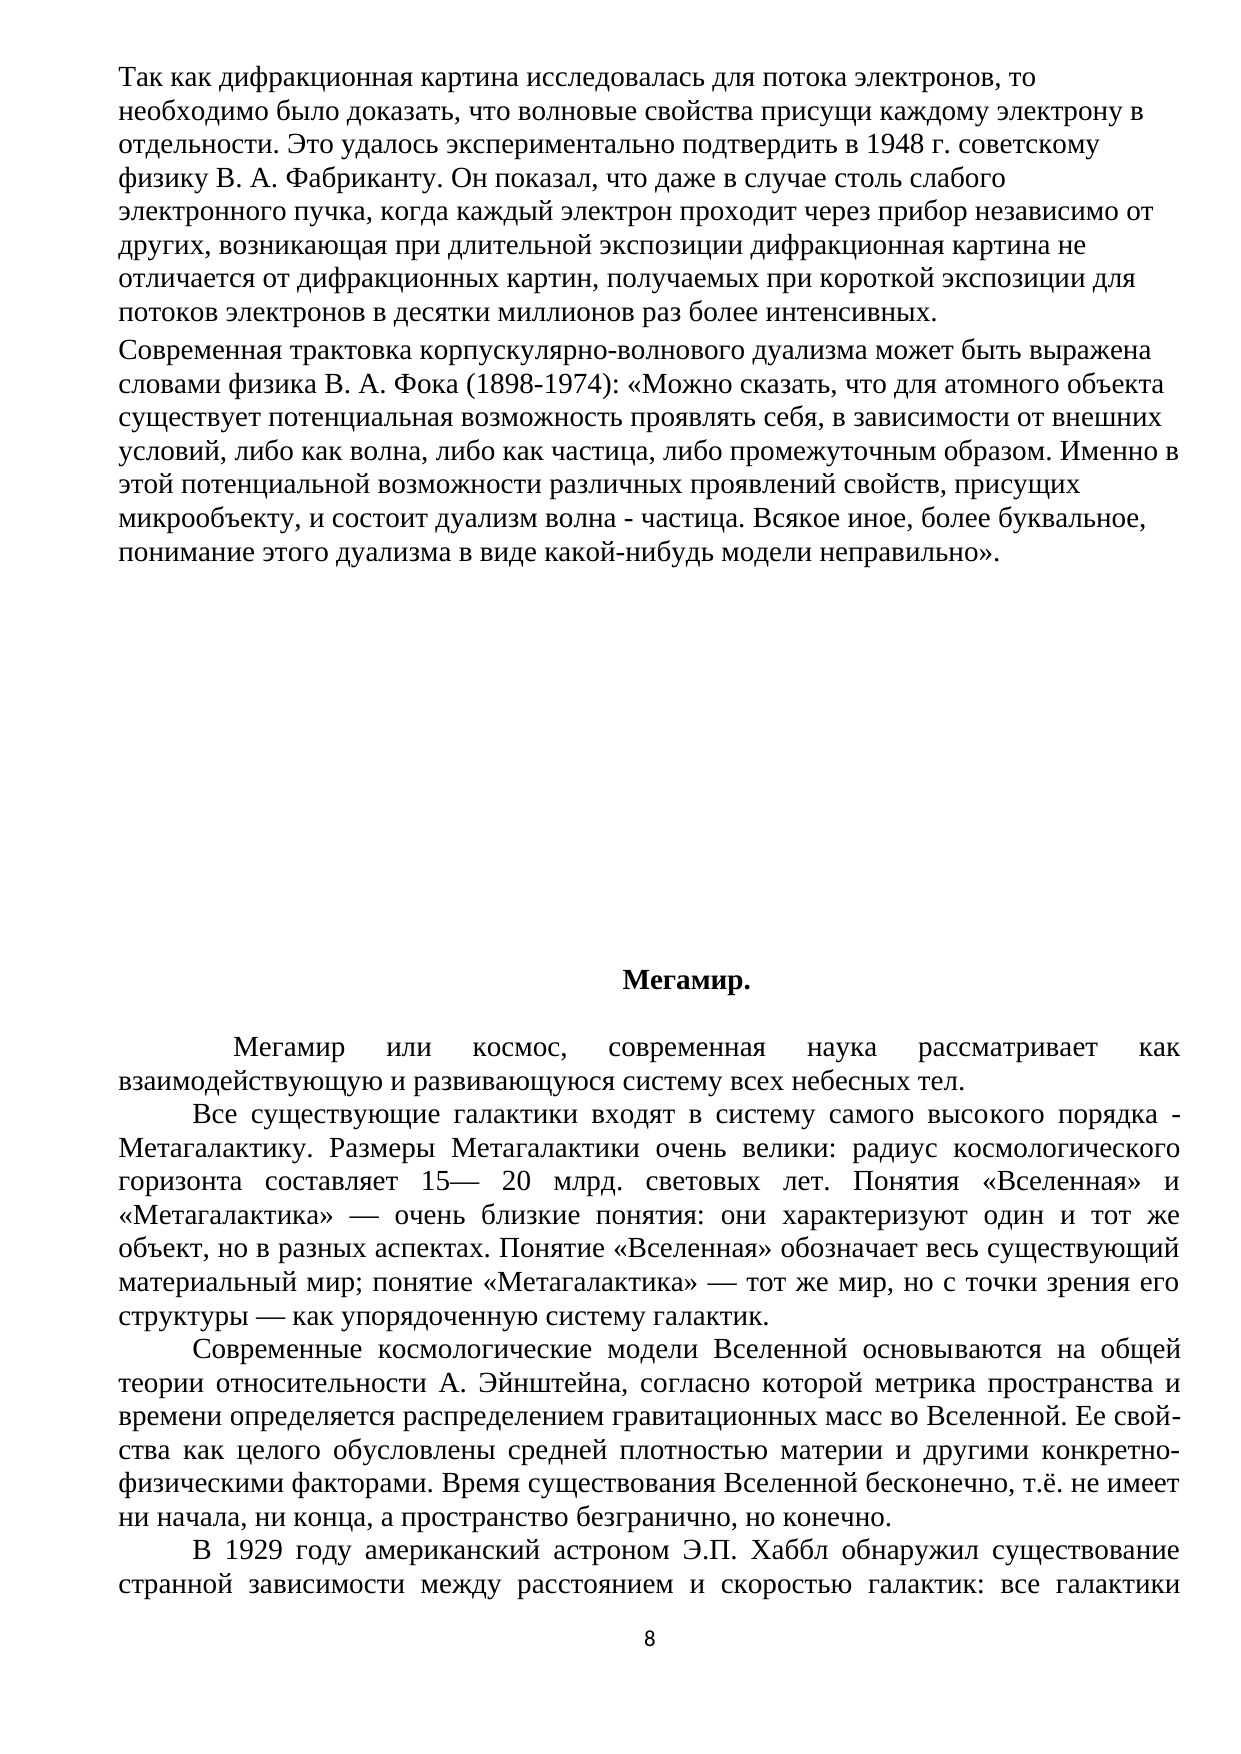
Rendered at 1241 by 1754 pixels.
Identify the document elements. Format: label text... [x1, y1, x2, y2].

text Мегамир. [118, 962, 1181, 996]
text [118, 1532, 1181, 1599]
text Современная трактовка корпускулярно-волнового дуализма может быть выражена словами физика В. А. Фока (1898-1974): «Можно сказать, что для атомного объекта существует потенциальная возможность проявлять себя, в зависимости от внешних условий, либо как волна, либо как частица, либо промежуточным образом. Именно в этой потенциальной возможности различных проявлений свойств, присущих микрообъекту, и состоит дуализм волна - частица. Всякое иное, более буквальное, понимание этого дуализма в виде какой-нибудь модели неправильно». [118, 332, 1181, 567]
text Все существующие галактики входят в систему самого высокого порядка - Метагалактику. Размеры Метагалактики очень велики: радиус космологического горизонта составляет 15— 20 млрд. световых лет. Понятия «Вселенная» и «Метагалактика» — очень близкие понятия: они характеризуют один и тот же объект, но в разных аспектах. Понятие «Вселенная» обозначает весь существующий материальный мир; понятие «Метагалактика» — тот же мир, но с точки зрения его структуры — как упорядоченную систему галактик. [118, 1096, 1181, 1331]
text Современные космологические модели Вселенной основываются на общей теории относительности А. Эйнштейна, согласно которой метрика пространства и времени определяется распределением гравитационных масс во Вселенной. Ее свойства как целого обусловлены средней плотностью материи и другими конкретно-физическими факторами. Время существования Вселенной бесконечно, т.ё. не имеет ни начала, ни конца, а пространство безгранично, но конечно. [118, 1331, 1181, 1532]
text Мегамир или космос, современная наука рассматривает как взаимодействующую и развивающуюся систему всех небесных тел. [118, 1029, 1181, 1096]
text Так как дифракционная картина исследовалась для потока электронов, то необходимо было доказать, что волновые свойства присущи каждому электрону в отдельности. Это удалось экспериментально подтвердить в 1948 г. советскому физику В. А. Фабриканту. Он показал, что даже в случае столь слабого электронного пучка, когда каждый электрон проходит через прибор независимо от других, возникающая при длительной экспозиции дифракционная картина не отличается от дифракционных картин, получаемых при короткой экспозиции для потоков электронов в десятки миллионов раз более интенсивных. [118, 59, 1181, 327]
